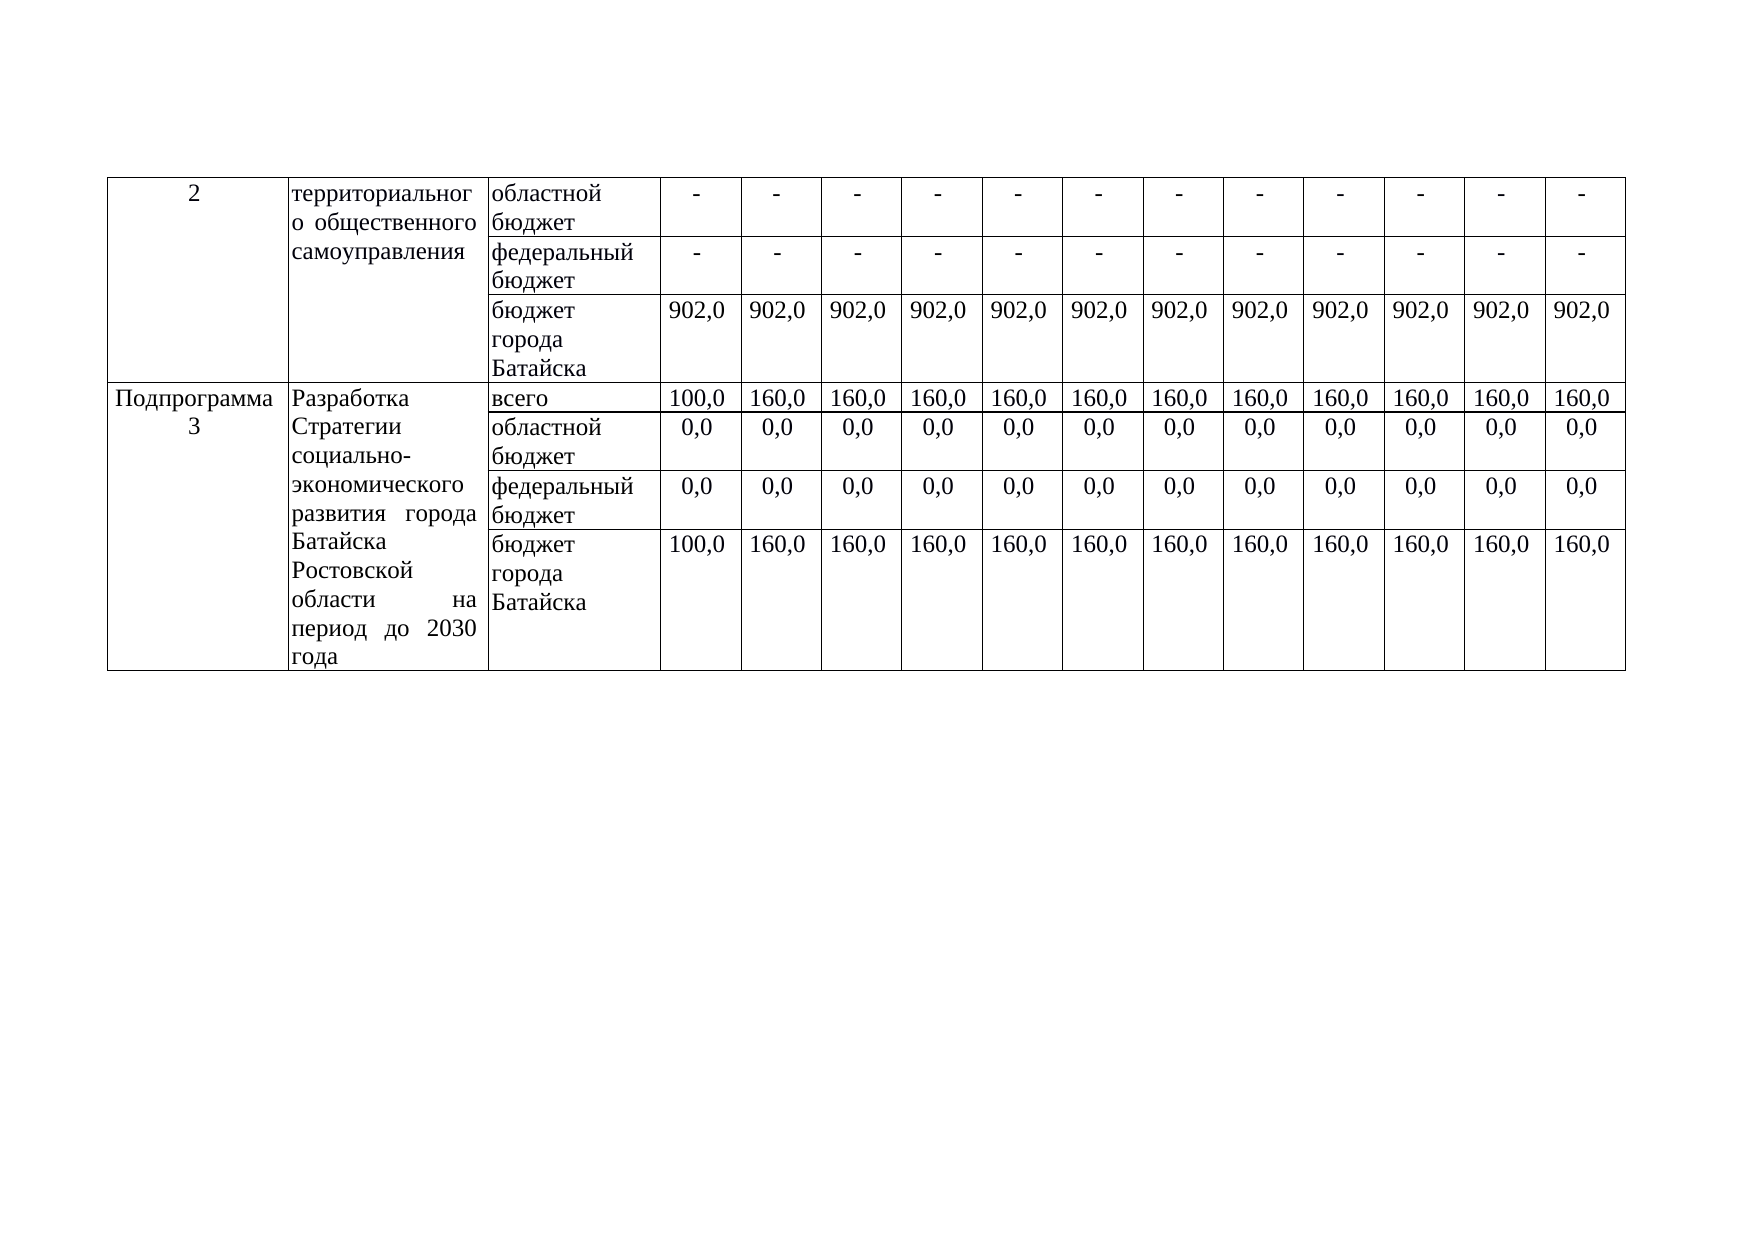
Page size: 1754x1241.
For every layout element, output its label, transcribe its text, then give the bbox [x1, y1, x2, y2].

table_cell - [822, 237, 901, 294]
table_cell 160,0 [1304, 383, 1384, 411]
table_cell 0,0 [983, 413, 1062, 470]
table_cell - [661, 237, 741, 294]
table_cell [289, 178, 488, 382]
table_cell - [1144, 237, 1223, 294]
table_cell - [822, 178, 901, 236]
table_cell 902,0 [1224, 295, 1303, 382]
table_cell - [1546, 237, 1625, 294]
table_cell - [1385, 237, 1464, 294]
table_cell 160,0 [742, 530, 821, 670]
table_cell Подпрограмма 3 [108, 383, 288, 670]
table_cell - [1224, 237, 1303, 294]
table_cell 0,0 [1385, 413, 1464, 470]
table_cell 902,0 [902, 295, 982, 382]
table_cell - [1304, 237, 1384, 294]
table_cell 0,0 [661, 471, 741, 528]
table_cell Разработка Стратегии социально-экономического развития города Батайска Ростовской области на период до 2030 года [289, 383, 488, 670]
table_cell областной бюджет [489, 413, 660, 470]
table_cell 0,0 [1063, 471, 1143, 528]
table_cell 0,0 [983, 471, 1062, 528]
table_cell - [1144, 178, 1223, 236]
table_cell 902,0 [742, 295, 821, 382]
table_cell 0,0 [1224, 413, 1303, 470]
table_cell 160,0 [1546, 383, 1625, 411]
table_cell 0,0 [1144, 471, 1223, 528]
table_cell 0,0 [822, 471, 901, 528]
table_cell 100,0 [661, 383, 741, 411]
table_cell 160,0 [1465, 530, 1545, 670]
table_cell 160,0 [1224, 530, 1303, 670]
table_cell 160,0 [983, 383, 1062, 411]
table_cell 160,0 [1546, 530, 1625, 670]
table_cell - [1546, 178, 1625, 236]
table_cell 0,0 [1144, 413, 1223, 470]
table_cell 902,0 [1063, 295, 1143, 382]
table_cell 0,0 [742, 413, 821, 470]
table_cell 902,0 [1385, 295, 1464, 382]
table_cell - [1224, 178, 1303, 236]
table_cell - [1304, 178, 1384, 236]
table_cell 0,0 [902, 413, 982, 470]
table_cell - [902, 178, 982, 236]
table_cell 0,0 [1465, 413, 1545, 470]
table_cell - [742, 178, 821, 236]
table_cell 160,0 [1063, 530, 1143, 670]
table_cell 0,0 [1304, 413, 1384, 470]
table_cell 160,0 [742, 383, 821, 411]
table_cell 902,0 [1546, 295, 1625, 382]
table_cell 160,0 [902, 530, 982, 670]
table_cell - [1063, 178, 1143, 236]
table_cell 160,0 [902, 383, 982, 411]
table_cell 0,0 [1304, 471, 1384, 528]
table_cell - [1465, 237, 1545, 294]
table_cell 160,0 [1224, 383, 1303, 411]
table_cell - [1385, 178, 1464, 236]
table_cell 160,0 [983, 530, 1062, 670]
table_cell - [983, 237, 1062, 294]
table_cell 0,0 [902, 471, 982, 528]
table_cell 0,0 [1063, 413, 1143, 470]
table_cell 0,0 [1546, 413, 1625, 470]
table_cell 160,0 [1144, 530, 1223, 670]
table_cell 100,0 [661, 530, 741, 670]
table_cell 902,0 [1465, 295, 1545, 382]
table_cell 902,0 [1304, 295, 1384, 382]
table_cell 160,0 [822, 383, 901, 411]
table_cell 0,0 [1465, 471, 1545, 528]
table_cell - [1063, 237, 1143, 294]
table_cell 0,0 [822, 413, 901, 470]
table_cell 0,0 [742, 471, 821, 528]
table_cell 160,0 [1385, 383, 1464, 411]
table_cell федеральный бюджет [489, 237, 660, 294]
table_cell 160,0 [822, 530, 901, 670]
table_cell 160,0 [1063, 383, 1143, 411]
table_cell - [902, 237, 982, 294]
table_cell 160,0 [1465, 383, 1545, 411]
table_cell Подпрограмма 2 [108, 178, 288, 382]
table_cell 0,0 [661, 413, 741, 470]
table_cell областной бюджет [489, 178, 660, 236]
table_cell 160,0 [1144, 383, 1223, 411]
table_cell 902,0 [1144, 295, 1223, 382]
table_cell федеральный бюджет [489, 471, 660, 528]
table_cell - [742, 237, 821, 294]
table_cell 0,0 [1224, 471, 1303, 528]
table_cell 902,0 [822, 295, 901, 382]
table_cell - [1465, 178, 1545, 236]
table_cell 902,0 [661, 295, 741, 382]
table_cell 902,0 [983, 295, 1062, 382]
table_cell 0,0 [1546, 471, 1625, 528]
table_cell 160,0 [1385, 530, 1464, 670]
table_cell бюджет города Батайска [489, 530, 660, 670]
table_cell 160,0 [1304, 530, 1384, 670]
table_cell всего [489, 383, 660, 411]
table_cell - [983, 178, 1062, 236]
table_cell - [661, 178, 741, 236]
table_cell бюджет города Батайска [489, 295, 660, 382]
table_cell 0,0 [1385, 471, 1464, 528]
